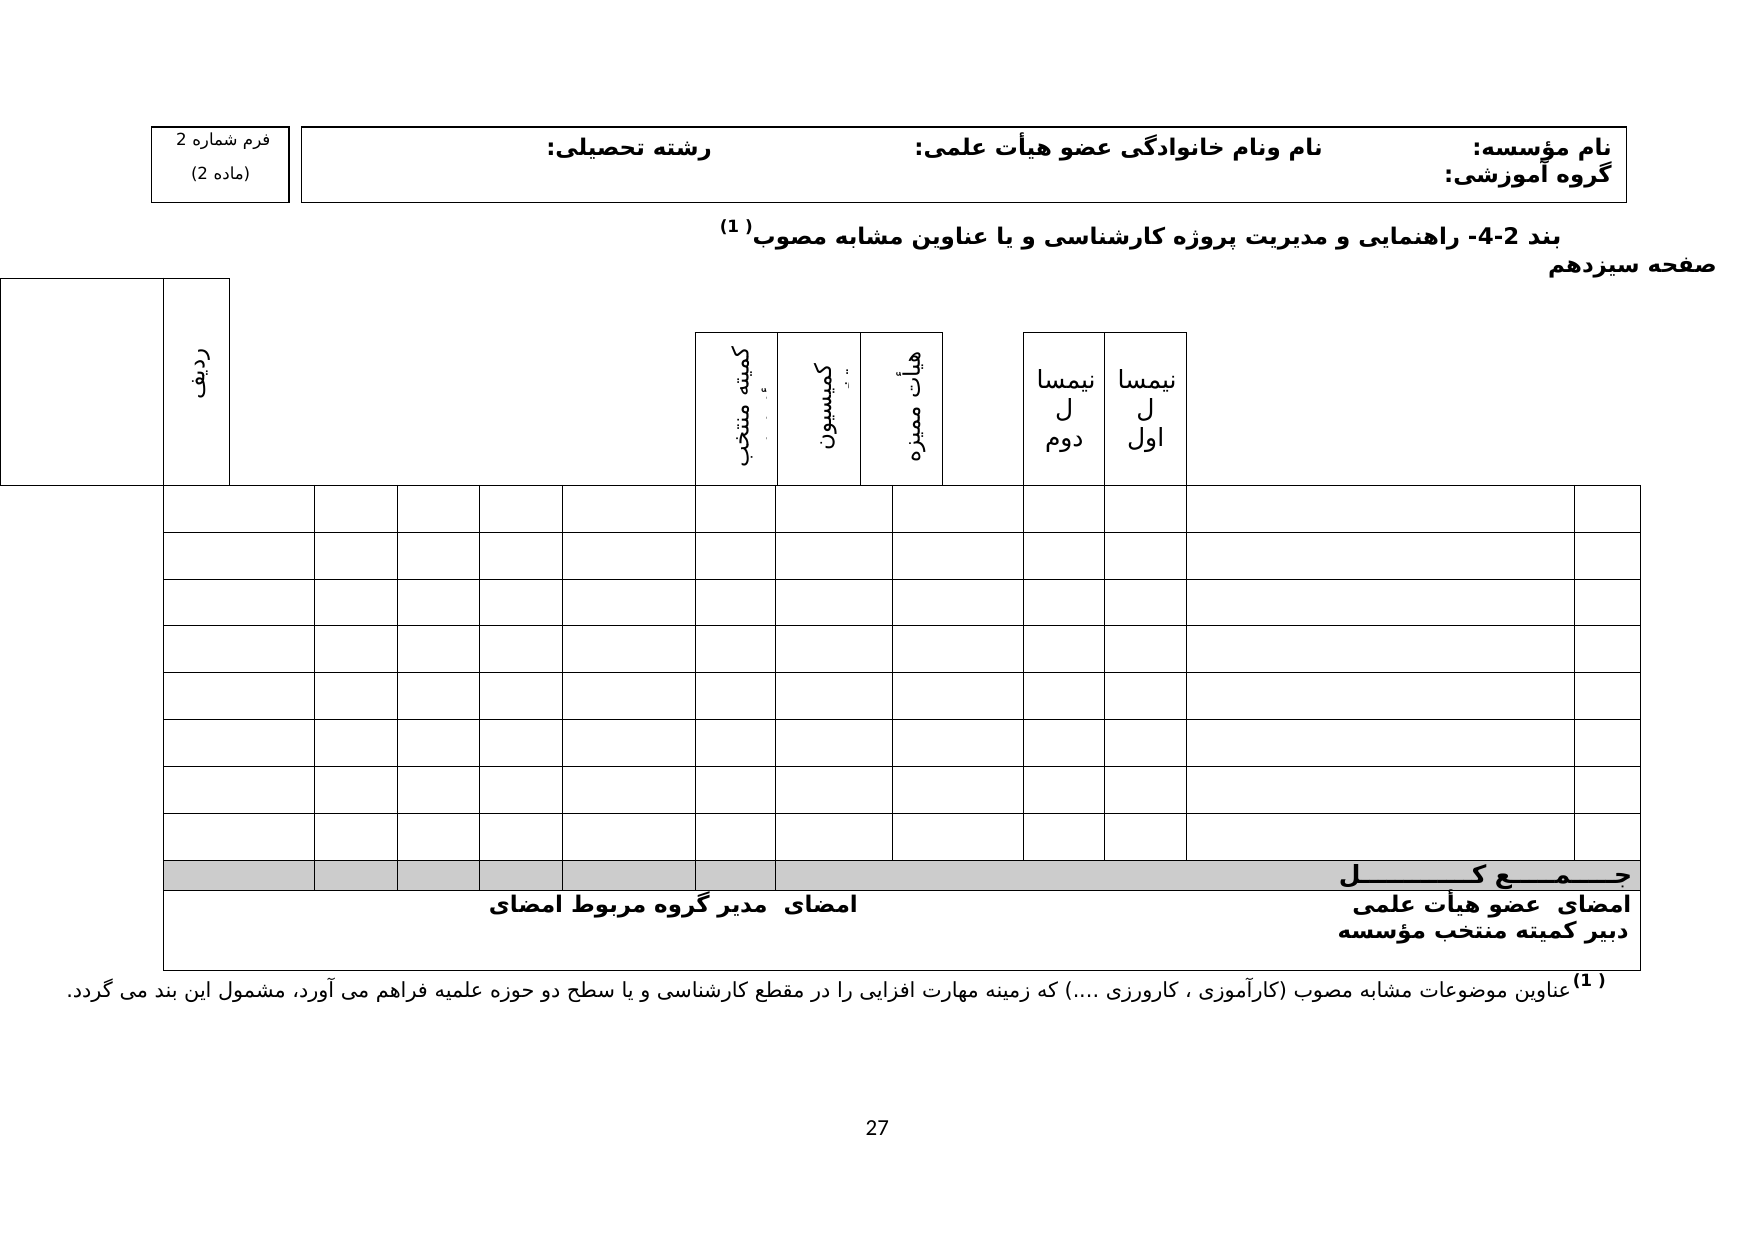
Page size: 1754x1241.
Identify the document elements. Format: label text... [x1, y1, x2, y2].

table_cell [1187, 486, 1574, 532]
table_cell [1187, 673, 1574, 719]
table_cell [164, 767, 314, 813]
table_cell [1575, 767, 1640, 813]
table_cell [696, 861, 775, 890]
table_cell [1575, 673, 1640, 719]
text بند 2-4- راهنمایی و مدیریت پروژه کارشناسی و یا عناوین مشابه مصوب( 1) صفحه سیزدهم [37, 217, 1720, 278]
table_cell [1024, 720, 1104, 766]
table_cell [164, 533, 314, 578]
table_cell [893, 626, 1023, 672]
table_cell [164, 626, 314, 672]
table_cell [315, 580, 397, 625]
table_cell [480, 626, 562, 672]
table_cell [776, 814, 892, 860]
table_cell [563, 533, 695, 578]
table_cell [696, 626, 775, 672]
table_cell [480, 486, 562, 532]
table_cell [480, 861, 562, 890]
table_cell [1187, 533, 1574, 578]
table_cell [1187, 580, 1574, 625]
table_cell [480, 580, 562, 625]
table_cell [1024, 626, 1104, 672]
table_cell [315, 720, 397, 766]
table_cell [1105, 767, 1186, 813]
table_cell [776, 720, 892, 766]
table_cell [1105, 626, 1186, 672]
table_cell [164, 673, 314, 719]
table_cell [1575, 580, 1640, 625]
table_cell [398, 861, 479, 890]
table_cell [696, 767, 775, 813]
table_cell [776, 767, 892, 813]
table_cell [398, 767, 479, 813]
table_cell [893, 486, 1023, 532]
table_cell [696, 533, 775, 578]
table_cell [1575, 486, 1640, 532]
table_cell [315, 814, 397, 860]
table_cell [1187, 626, 1574, 672]
table_cell امضای عضو هیأت علمی امضای مدیر گروه مربوط امضای دبیر کمیته منتخب مؤسسه [164, 891, 1640, 970]
table_cell [315, 626, 397, 672]
table_cell [1575, 533, 1640, 578]
table_cell [1187, 814, 1574, 860]
table_cell [776, 533, 892, 578]
table_cell [1105, 580, 1186, 625]
table_cell [776, 486, 892, 532]
table_cell [1187, 767, 1574, 813]
table_cell [563, 673, 695, 719]
table_cell [893, 580, 1023, 625]
table_cell [1024, 486, 1104, 532]
table_cell [893, 720, 1023, 766]
table_cell [563, 626, 695, 672]
table_cell [480, 720, 562, 766]
table_cell [696, 486, 775, 532]
table_cell [315, 861, 397, 890]
table_cell [480, 533, 562, 578]
table_cell [1105, 814, 1186, 860]
table_cell [398, 533, 479, 578]
table_cell [1024, 533, 1104, 578]
table_cell [398, 486, 479, 532]
table_cell [1187, 720, 1574, 766]
table_cell [480, 673, 562, 719]
table_cell [1024, 580, 1104, 625]
table_cell [1024, 767, 1104, 813]
table_cell [563, 767, 695, 813]
table_cell [1105, 673, 1186, 719]
table_cell [1105, 720, 1186, 766]
table_cell [563, 486, 695, 532]
table_cell [563, 814, 695, 860]
table_cell جـــــمـــــع کـــــــــــــل [776, 861, 1640, 890]
table_cell [696, 673, 775, 719]
table_cell [893, 767, 1023, 813]
table_cell [480, 767, 562, 813]
table_cell [315, 767, 397, 813]
table_cell [776, 673, 892, 719]
table_cell نیمسال دوم [1024, 333, 1104, 485]
text ( 1)عناوین موضوعات مشابه مصوب (کارآموزی ، کارورزی ....) که زمینه مهارت افزایی را در مقطع کارشناسی و یا سطح دو حوزه علمیه فراهم می آورد، مشمول این بند می گردد. [37, 971, 1606, 1005]
table_cell [398, 626, 479, 672]
table_cell [1024, 814, 1104, 860]
table_cell [1105, 486, 1186, 532]
table_cell [563, 720, 695, 766]
table_cell [315, 533, 397, 578]
table_cell [480, 814, 562, 860]
table_cell [696, 580, 775, 625]
table_cell [696, 720, 775, 766]
table_cell [1575, 720, 1640, 766]
table_cell [563, 580, 695, 625]
table_cell [893, 814, 1023, 860]
table_cell کمیسیون تخصصی [778, 333, 860, 485]
table_cell [893, 533, 1023, 578]
table_cell نیمسال اول [1105, 333, 1186, 485]
table_cell [776, 580, 892, 625]
table_header ردیف [164, 279, 229, 485]
table_cell [398, 814, 479, 860]
table_cell [164, 580, 314, 625]
table_cell [696, 814, 775, 860]
table_cell [893, 673, 1023, 719]
table_cell [1575, 626, 1640, 672]
table_cell [398, 580, 479, 625]
table_cell [1105, 533, 1186, 578]
table_cell [398, 720, 479, 766]
table_cell [315, 486, 397, 532]
table_cell کمیته منتخب مؤسسه [696, 333, 777, 485]
table_cell [164, 814, 314, 860]
table_cell [398, 673, 479, 719]
table_cell [164, 486, 314, 532]
table_cell [164, 720, 314, 766]
table_cell [1024, 673, 1104, 719]
table_cell [1575, 814, 1640, 860]
table_cell هیأت ممیزه [861, 333, 942, 485]
table_cell [164, 861, 314, 890]
table_cell [563, 861, 695, 890]
table_cell [776, 626, 892, 672]
table_cell [315, 673, 397, 719]
